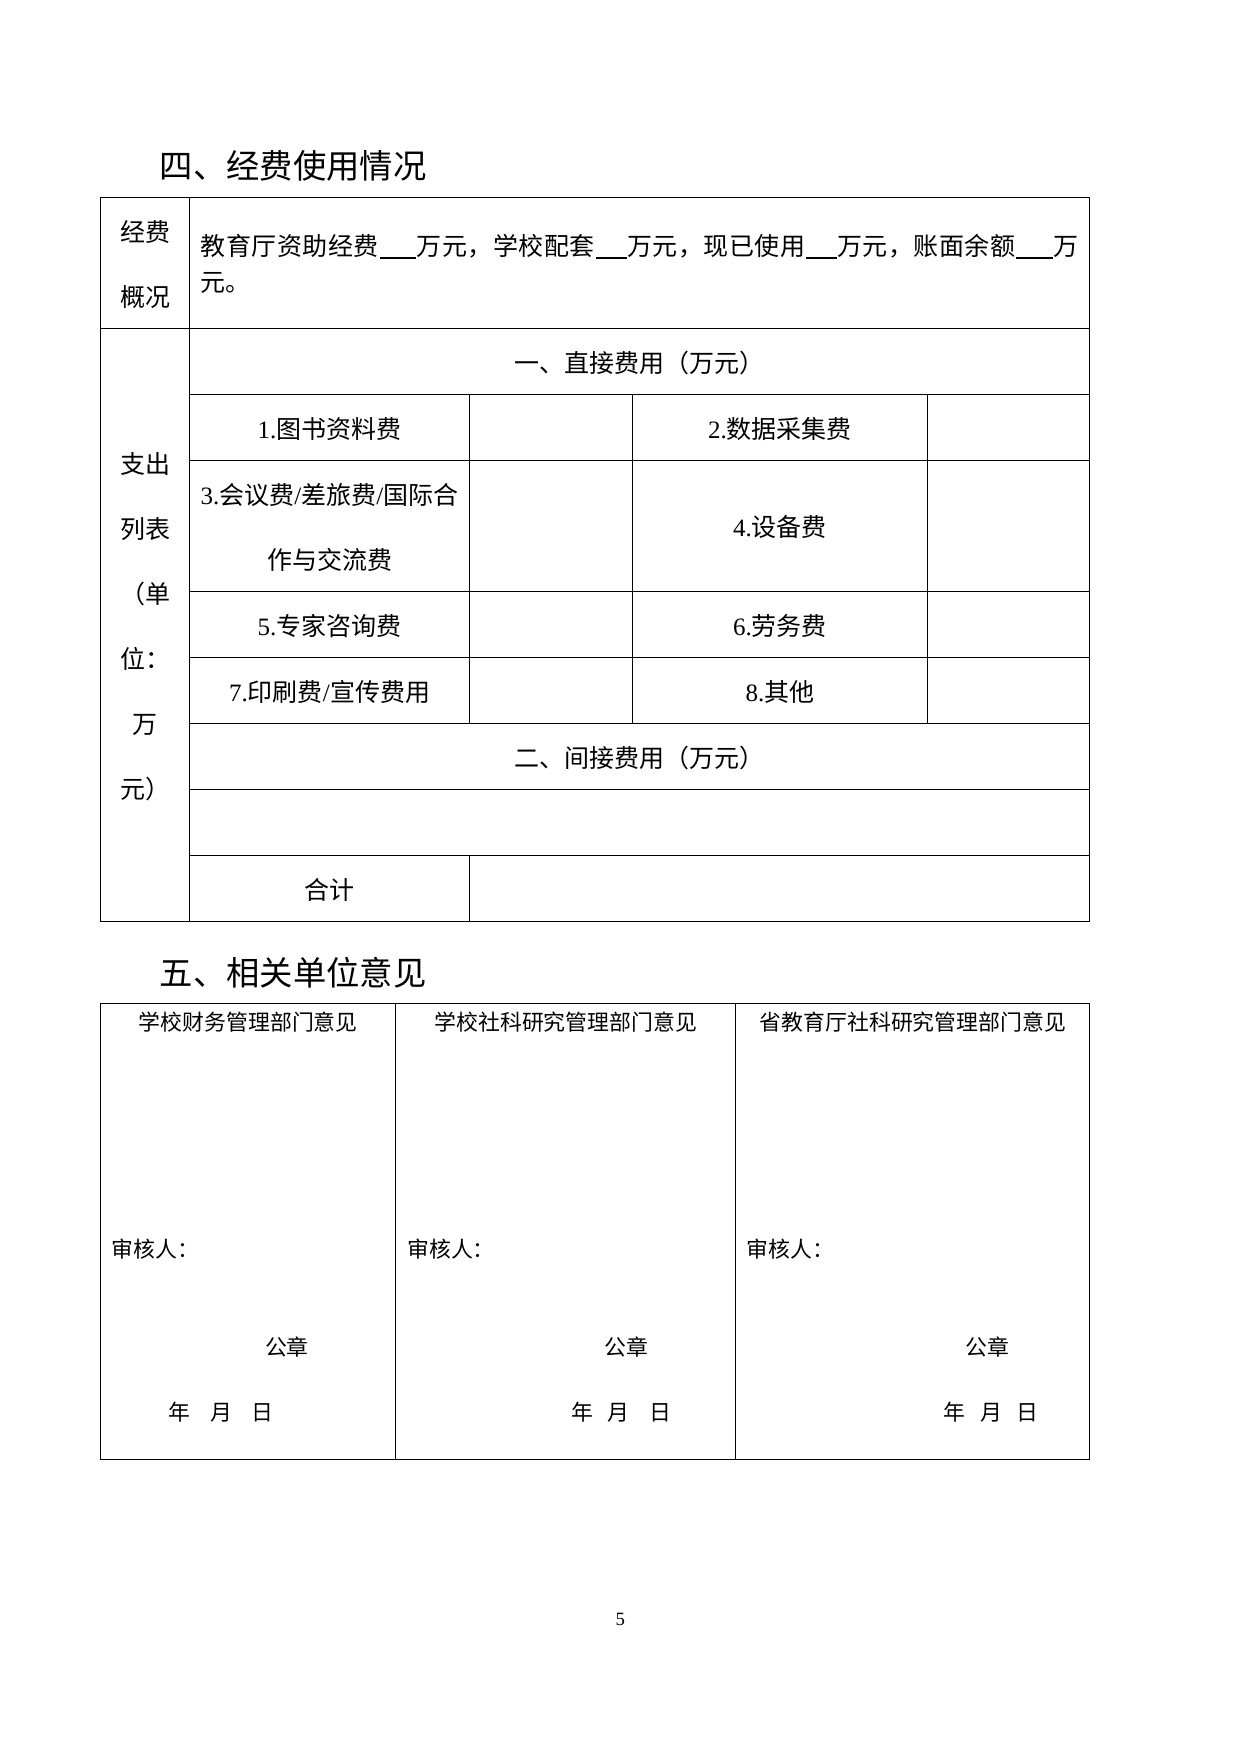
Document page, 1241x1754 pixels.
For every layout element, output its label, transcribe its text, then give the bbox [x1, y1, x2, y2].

table_cell [470, 592, 632, 657]
table_cell [928, 658, 1089, 723]
table_cell 7.印刷费/宣传费用 [190, 658, 469, 723]
table_cell [470, 658, 632, 723]
table_header 学校财务管理部门意见 审核人： 公章 年 月 日 [101, 1004, 395, 1459]
table_cell 支出列表（单位： 万元） [101, 329, 189, 921]
table_cell [190, 790, 1089, 855]
table_header 省教育厅社科研究管理部门意见 审核人： 公章 年 月 日 [736, 1004, 1089, 1459]
table_cell [928, 461, 1089, 591]
table_cell 二、间接费用（万元） [190, 724, 1089, 789]
table_cell [470, 461, 632, 591]
table_header 学校社科研究管理部门意见 审核人： 公章 年 月 日 [396, 1004, 735, 1459]
text 四、经费使用情况 [159, 132, 1081, 197]
table_header 教育厅资助经费 万元，学校配套 万元，现已使用 万元，账面余额 万元。 [190, 198, 1089, 328]
table_cell 1.图书资料费 [190, 395, 469, 460]
text 五、相关单位意见 [159, 938, 1081, 1003]
table_cell 8.其他 [633, 658, 927, 723]
table_cell 一、直接费用（万元） [190, 329, 1089, 394]
table_cell [470, 856, 1089, 921]
table_cell 2.数据采集费 [633, 395, 927, 460]
table_cell 合计 [190, 856, 469, 921]
table_cell 4.设备费 [633, 461, 927, 591]
table_cell 5.专家咨询费 [190, 592, 469, 657]
table_header 经费概况 [101, 198, 189, 328]
table_cell [470, 395, 632, 460]
table_cell [928, 592, 1089, 657]
table_cell 3.会议费/差旅费/国际合作与交流费 [190, 461, 469, 591]
table_cell 6.劳务费 [633, 592, 927, 657]
table_cell [928, 395, 1089, 460]
